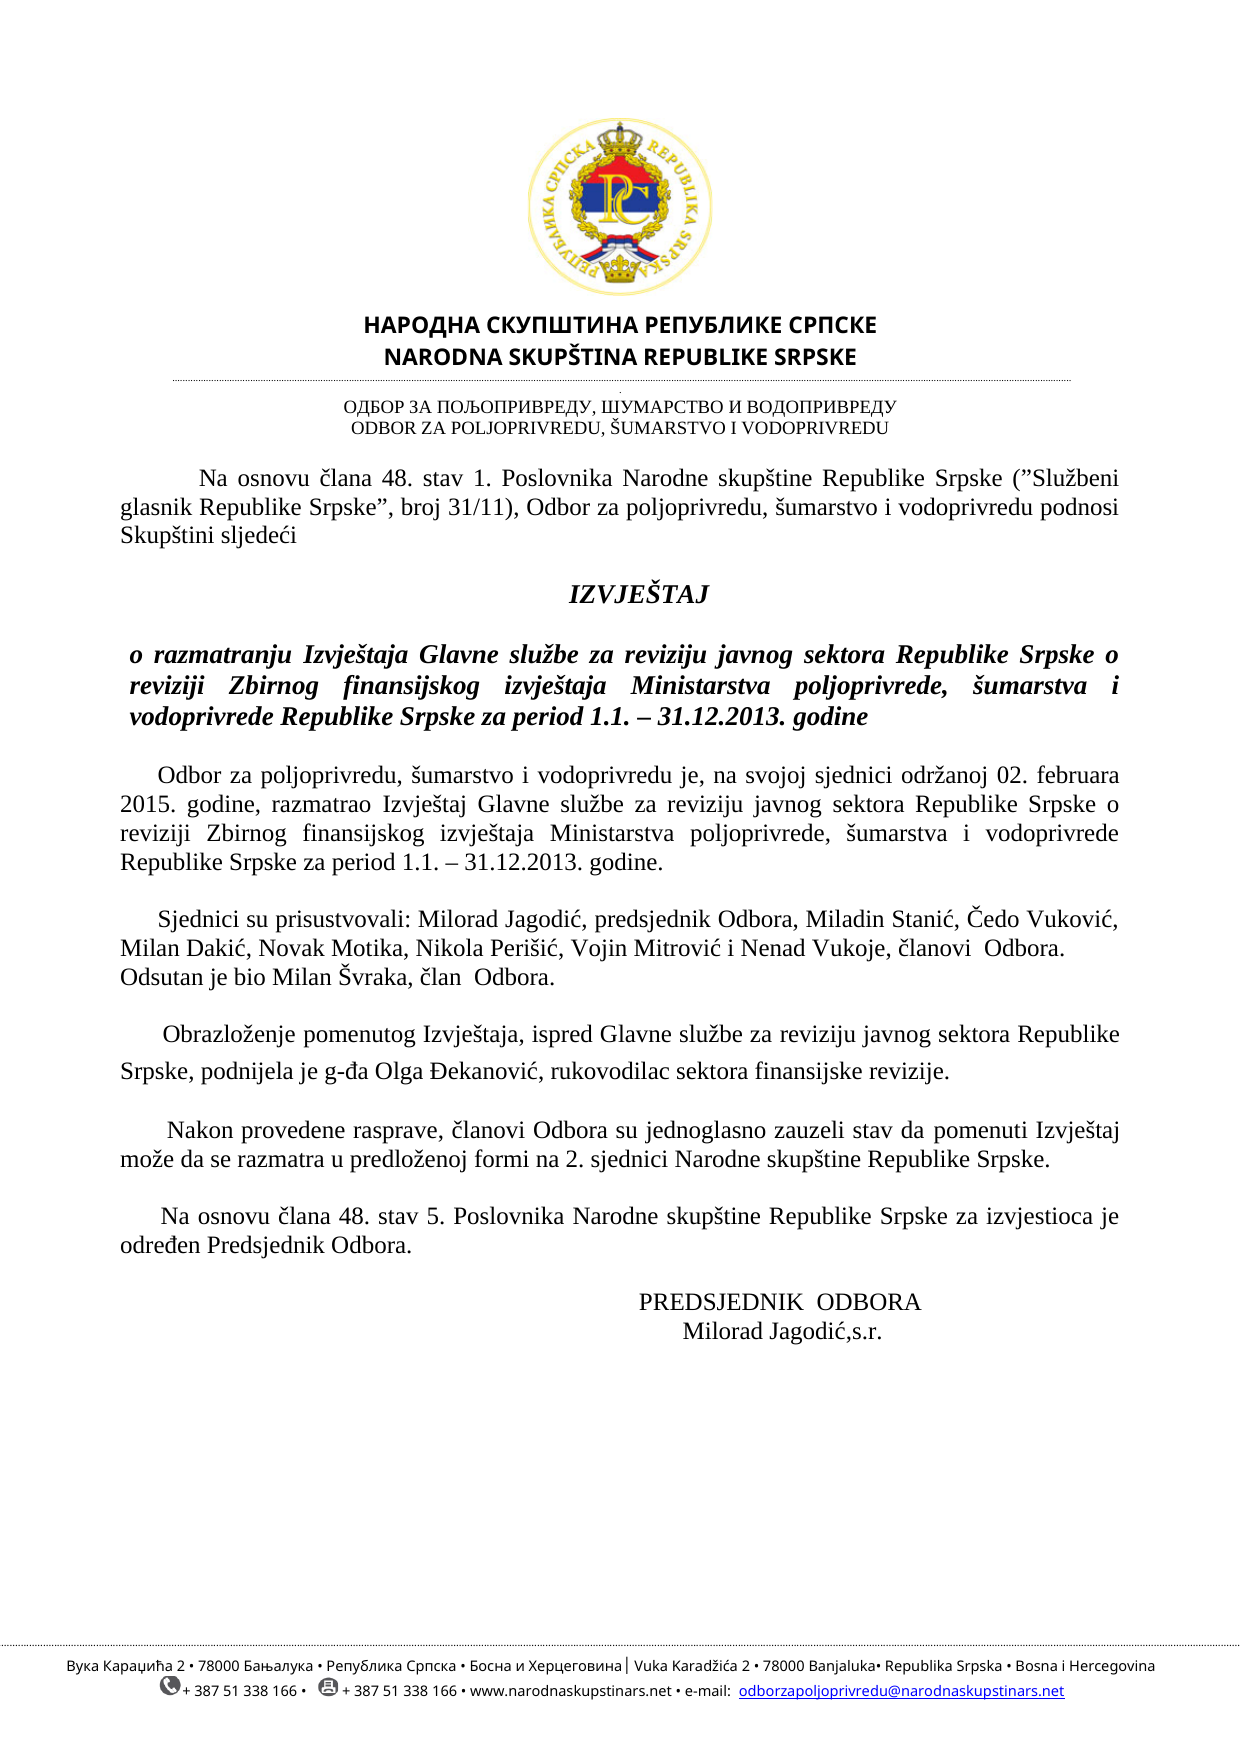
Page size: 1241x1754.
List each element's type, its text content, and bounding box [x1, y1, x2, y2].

text Obrazloženje pomenutog Izvještaja, ispred Glavne službe za reviziju javnog sektora Republike Srpske, podnijela je g-đa Olga Đekanović, rukovodilac sektora finansijske revizije. [120, 1019, 1120, 1086]
text Milorad Jagodić,s.r. [120, 1316, 1120, 1345]
text Na osnovu člana 48. stav 1. Poslovnika Narodne skupštine Republike Srpske (”Službeni glasnik Republike Srpske”, broj 31/11), Odbor za poljoprivredu, šumarstvo i vodoprivredu podnosi Skupštini sljedeći [120, 463, 1120, 549]
subtitle IZVJEŠTAJ [157, 578, 1120, 609]
text Nakon provedene rasprave, članovi Odbora su jednoglasno zauzeli stav da pomenuti Izvještaj može da se razmatra u predloženoj formi na 2. sjednici Narodne skupštine Republike Srpske. [120, 1115, 1120, 1172]
text Sjednici su prisustvovali: Milorad Jagodić, predsjednik Odbora, Miladin Stanić, Čedo Vuković, Milan Dakić, Novak Motika, Nikola Perišić, Vojin Mitrović i Nenad Vukoje, članovi Odbora. [120, 904, 1120, 962]
text Odsutan je bio Milan Švraka, član Odbora. [120, 962, 1120, 990]
text Na osnovu člana 48. stav 5. Poslovnika Narodne skupštine Republike Srpske za izvjestioca je određen Predsjednik Odbora. [120, 1201, 1120, 1259]
text o razmatranju Izvještaja Glavne službe za reviziju javnog sektora Republike Srpske o reviziji Zbirnog finansijskog izvještaja Ministarstva poljoprivrede, šumarstva i vodoprivrede Republike Srpske za period 1.1. – 31.12.2013. godine [129, 638, 1120, 732]
text Odbor za poljoprivredu, šumarstvo i vodoprivredu je, na svojoj sjednici održanoj 02. februara 2015. godine, razmatrao Izvještaj Glavne službe za reviziju javnog sektora Republike Srpske o reviziji Zbirnog finansijskog izvještaja Ministarstva poljoprivrede, šumarstva i vodoprivrede Republike Srpske za period 1.1. – 31.12.2013. godine. [120, 760, 1120, 875]
text PREDSJEDNIK ODBORA [120, 1287, 1120, 1316]
